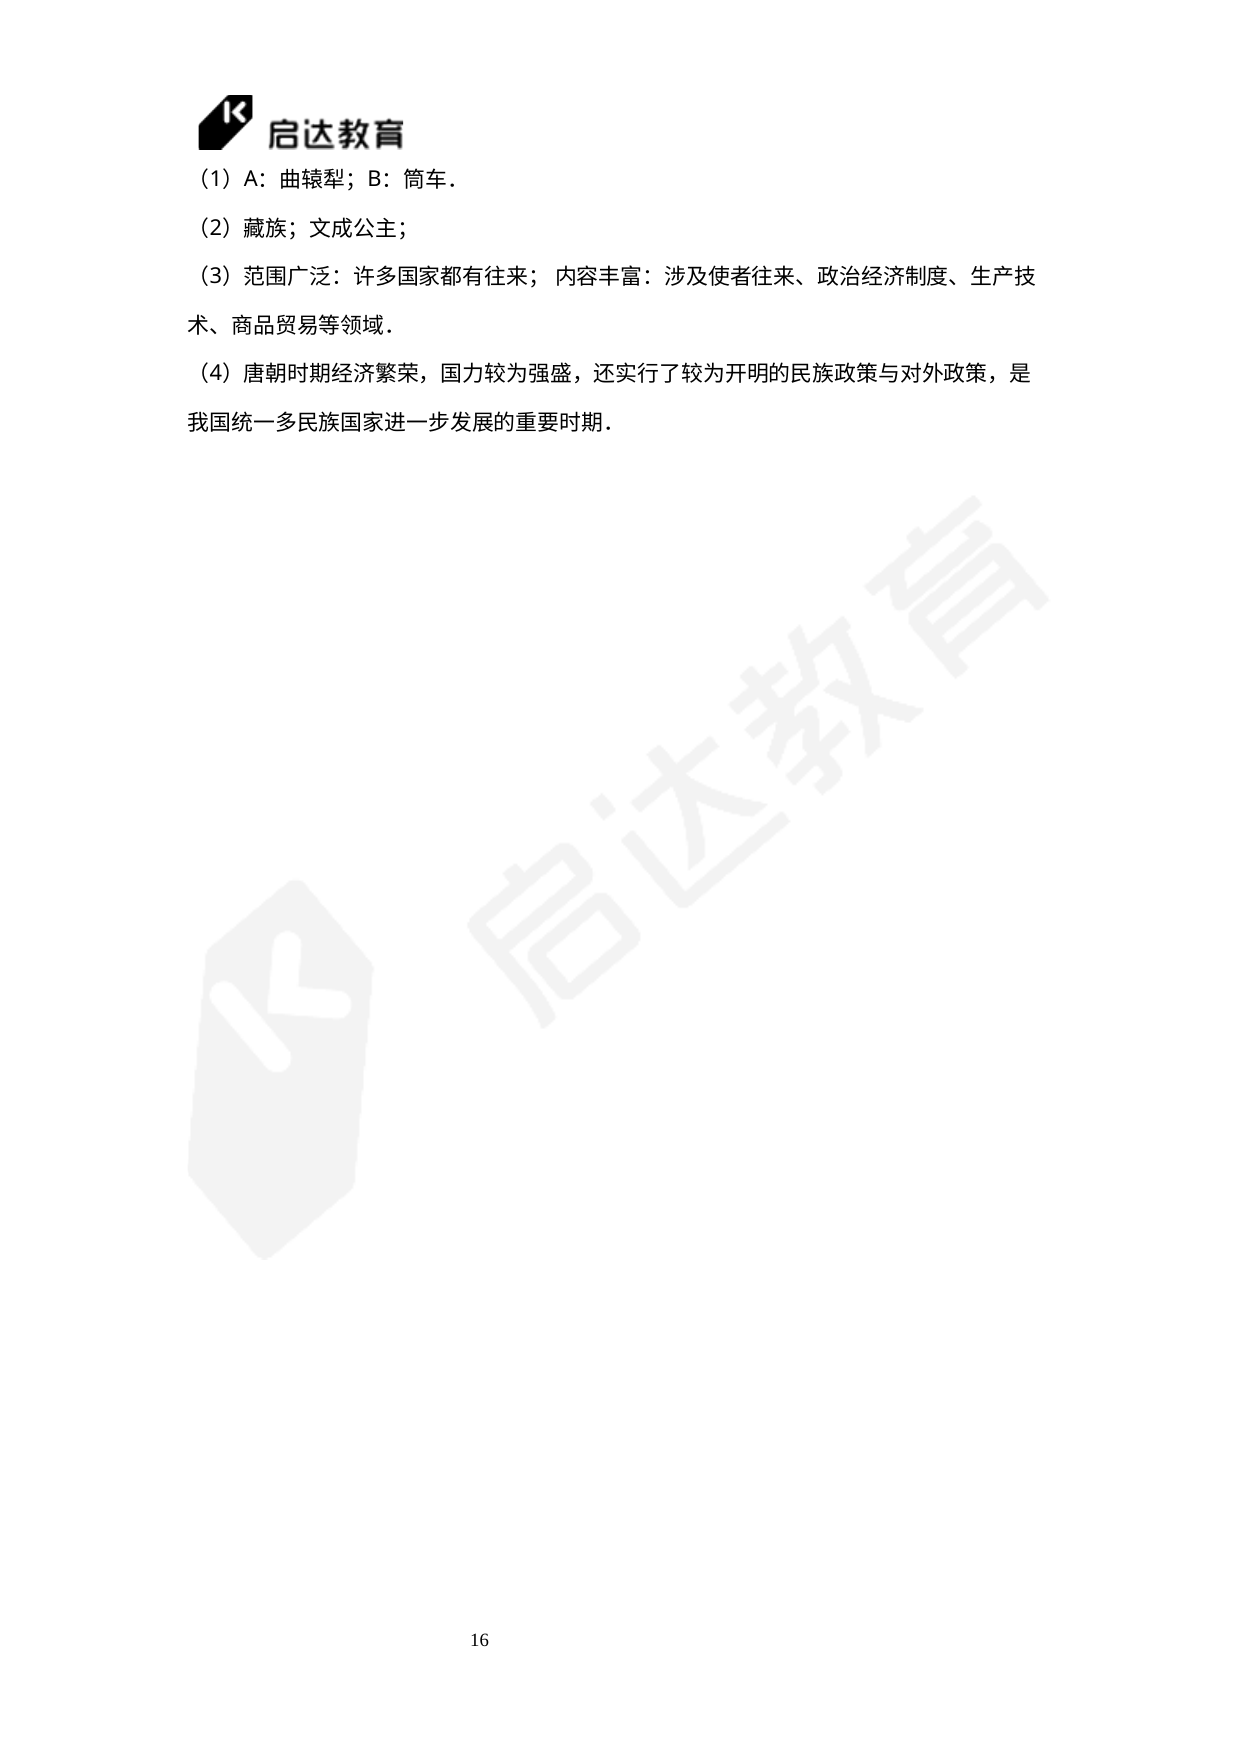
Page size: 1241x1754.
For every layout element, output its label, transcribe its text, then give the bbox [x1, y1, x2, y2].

text （2）藏族；文成公主； [187, 210, 1053, 243]
text （3）范围广泛：许多国家都有往来； 内容丰富：涉及使者往来、政治经济制度、生产技术、商品贸易等领域． [187, 259, 1053, 340]
text （1）A：曲辕犁；B：筒车． [187, 162, 1053, 194]
picture [198, 95, 404, 150]
text （4）唐朝时期经济繁荣，国力较为强盛，还实行了较为开明的民族政策与对外政策，是我国统一多民族国家进一步发展的重要时期． [187, 356, 1053, 437]
